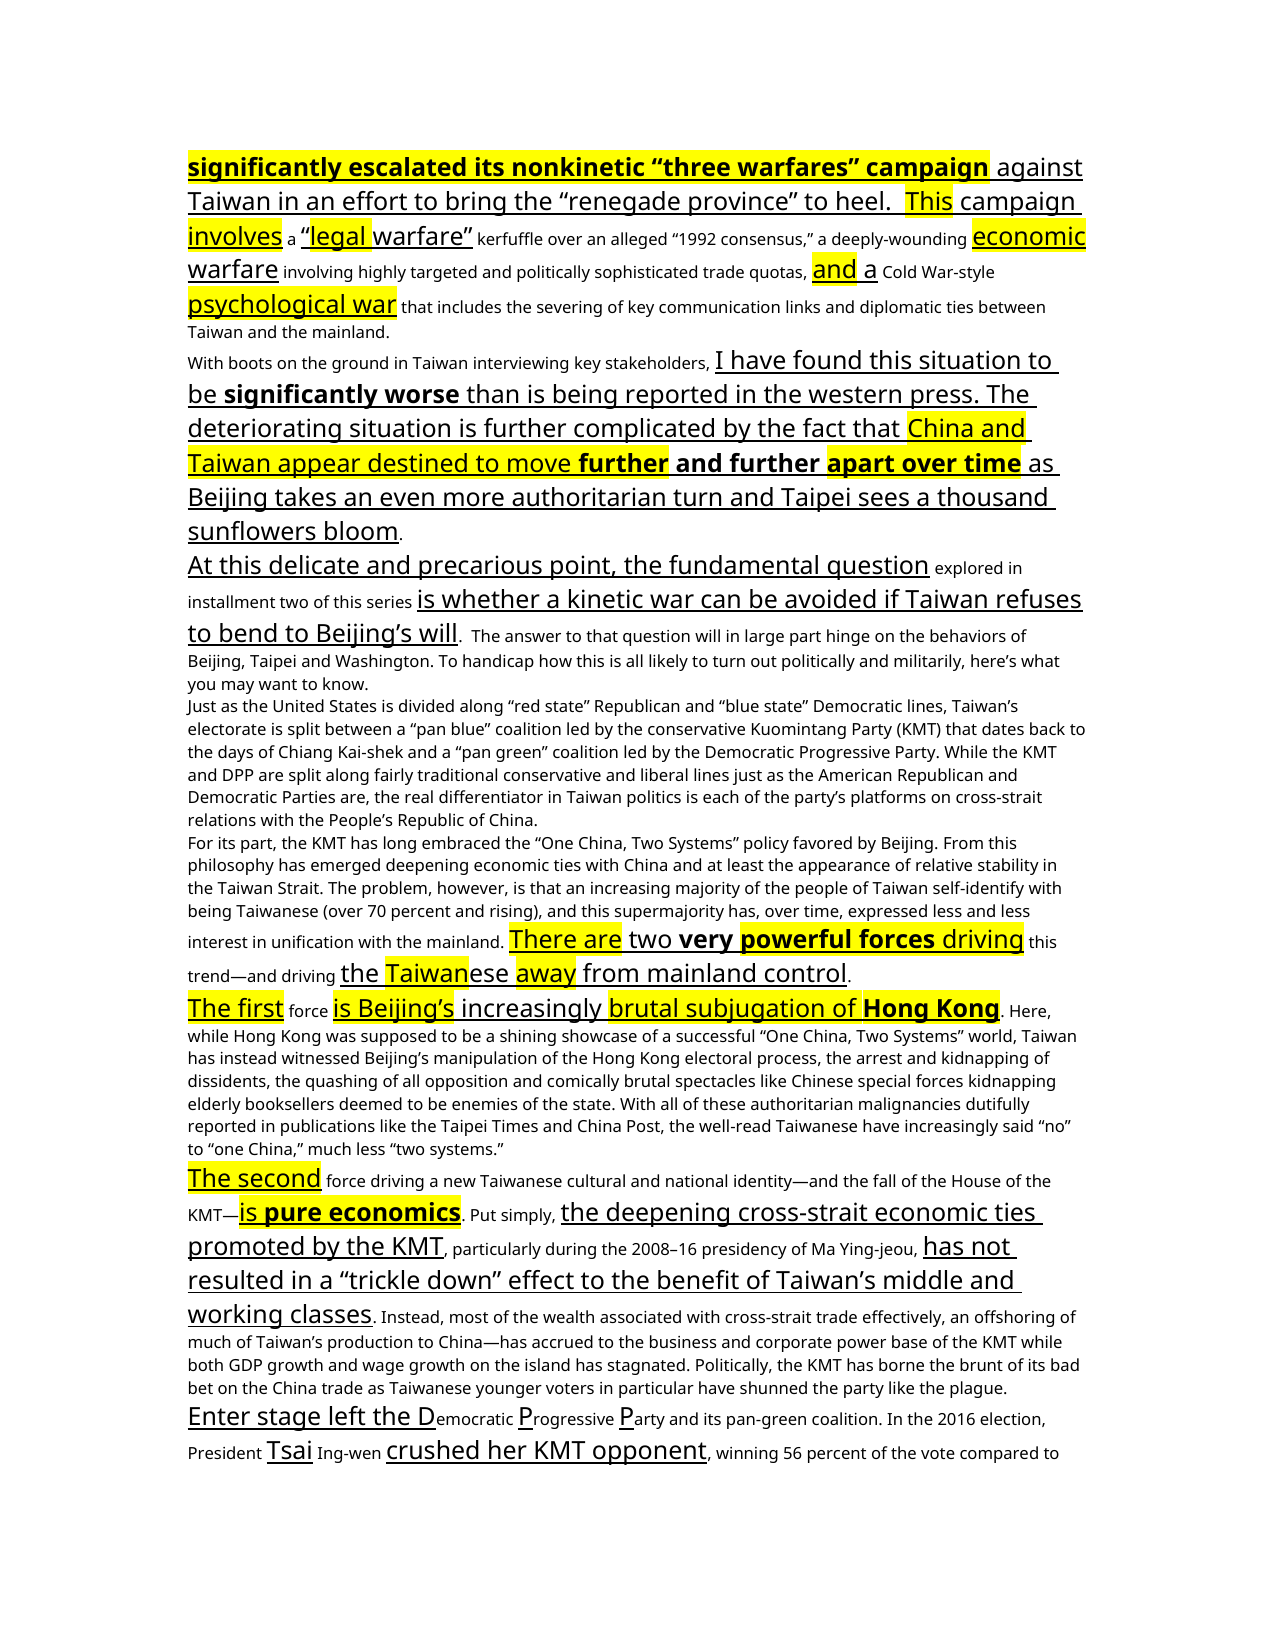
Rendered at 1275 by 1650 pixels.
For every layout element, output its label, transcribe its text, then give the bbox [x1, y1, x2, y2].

text For its part, the KMT has long embraced the “One China, Two Systems” policy favored by Beijing. From this philosophy has emerged deepening economic ties with China and at least the appearance of relative stability in the Taiwan Strait. The problem, however, is that an increasing majority of the people of Taiwan self-identify with being Taiwanese (over 70 percent and rising), and this supermajority has, over time, expressed less and less interest in unification with the mainland. There are two very powerful forces driving this trend—and driving the Taiwanese away from mainland control. [187, 831, 1087, 990]
text With boots on the ground in Taiwan interviewing key stakeholders, I have found this situation to be significantly worse than is being reported in the western press. The deteriorating situation is further complicated by the fact that China and Taiwan appear destined to move further and further apart over time as Beijing takes an even more authoritarian turn and Taipei sees a thousand sunflowers bloom. [187, 343, 1087, 547]
text Just as the United States is divided along “red state” Republican and “blue state” Democratic lines, Taiwan’s electorate is split between a “pan blue” coalition led by the conservative Kuomintang Party (KMT) that dates back to the days of Chiang Kai-shek and a “pan green” coalition led by the Democratic Progressive Party. While the KMT and DPP are split along fairly traditional conservative and liberal lines just as the American Republican and Democratic Parties are, the real differentiator in Taiwan politics is each of the party’s platforms on cross-strait relations with the People’s Republic of China. [187, 695, 1087, 831]
text The first force is Beijing’s increasingly brutal subjugation of Hong Kong. Here, while Hong Kong was supposed to be a shining showcase of a successful “One China, Two Systems” world, Taiwan has instead witnessed Beijing’s manipulation of the Hong Kong electoral process, the arrest and kidnapping of dissidents, the quashing of all opposition and comically brutal spectacles like Chinese special forces kidnapping elderly booksellers deemed to be enemies of the state. With all of these authoritarian malignancies dutifully reported in publications like the Taipei Times and China Post, the well-read Taiwanese have increasingly said “no” to “one China,” much less “two systems.” [187, 990, 1087, 1161]
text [187, 1399, 1087, 1467]
text At this delicate and precarious point, the fundamental question explored in installment two of this series is whether a kinetic war can be avoided if Taiwan refuses to bend to Beijing’s will. The answer to that question will in large part hinge on the behaviors of Beijing, Taipei and Washington. To handicap how this is all likely to turn out politically and militarily, here’s what you may want to know. [187, 547, 1087, 695]
text The second force driving a new Taiwanese cultural and national identity—and the fall of the House of the KMT—is pure economics. Put simply, the deepening cross-strait economic ties promoted by the KMT, particularly during the 2008–16 presidency of Ma Ying-jeou, has not resulted in a “trickle down” effect to the benefit of Taiwan’s middle and working classes. Instead, most of the wealth associated with cross-strait trade effectively, an offshoring of much of Taiwan’s production to China—has accrued to the business and corporate power base of the KMT while both GDP growth and wage growth on the island has stagnated. Politically, the KMT has borne the brunt of its bad bet on the China trade as Taiwanese younger voters in particular have shunned the party like the plague. [187, 1161, 1087, 1399]
